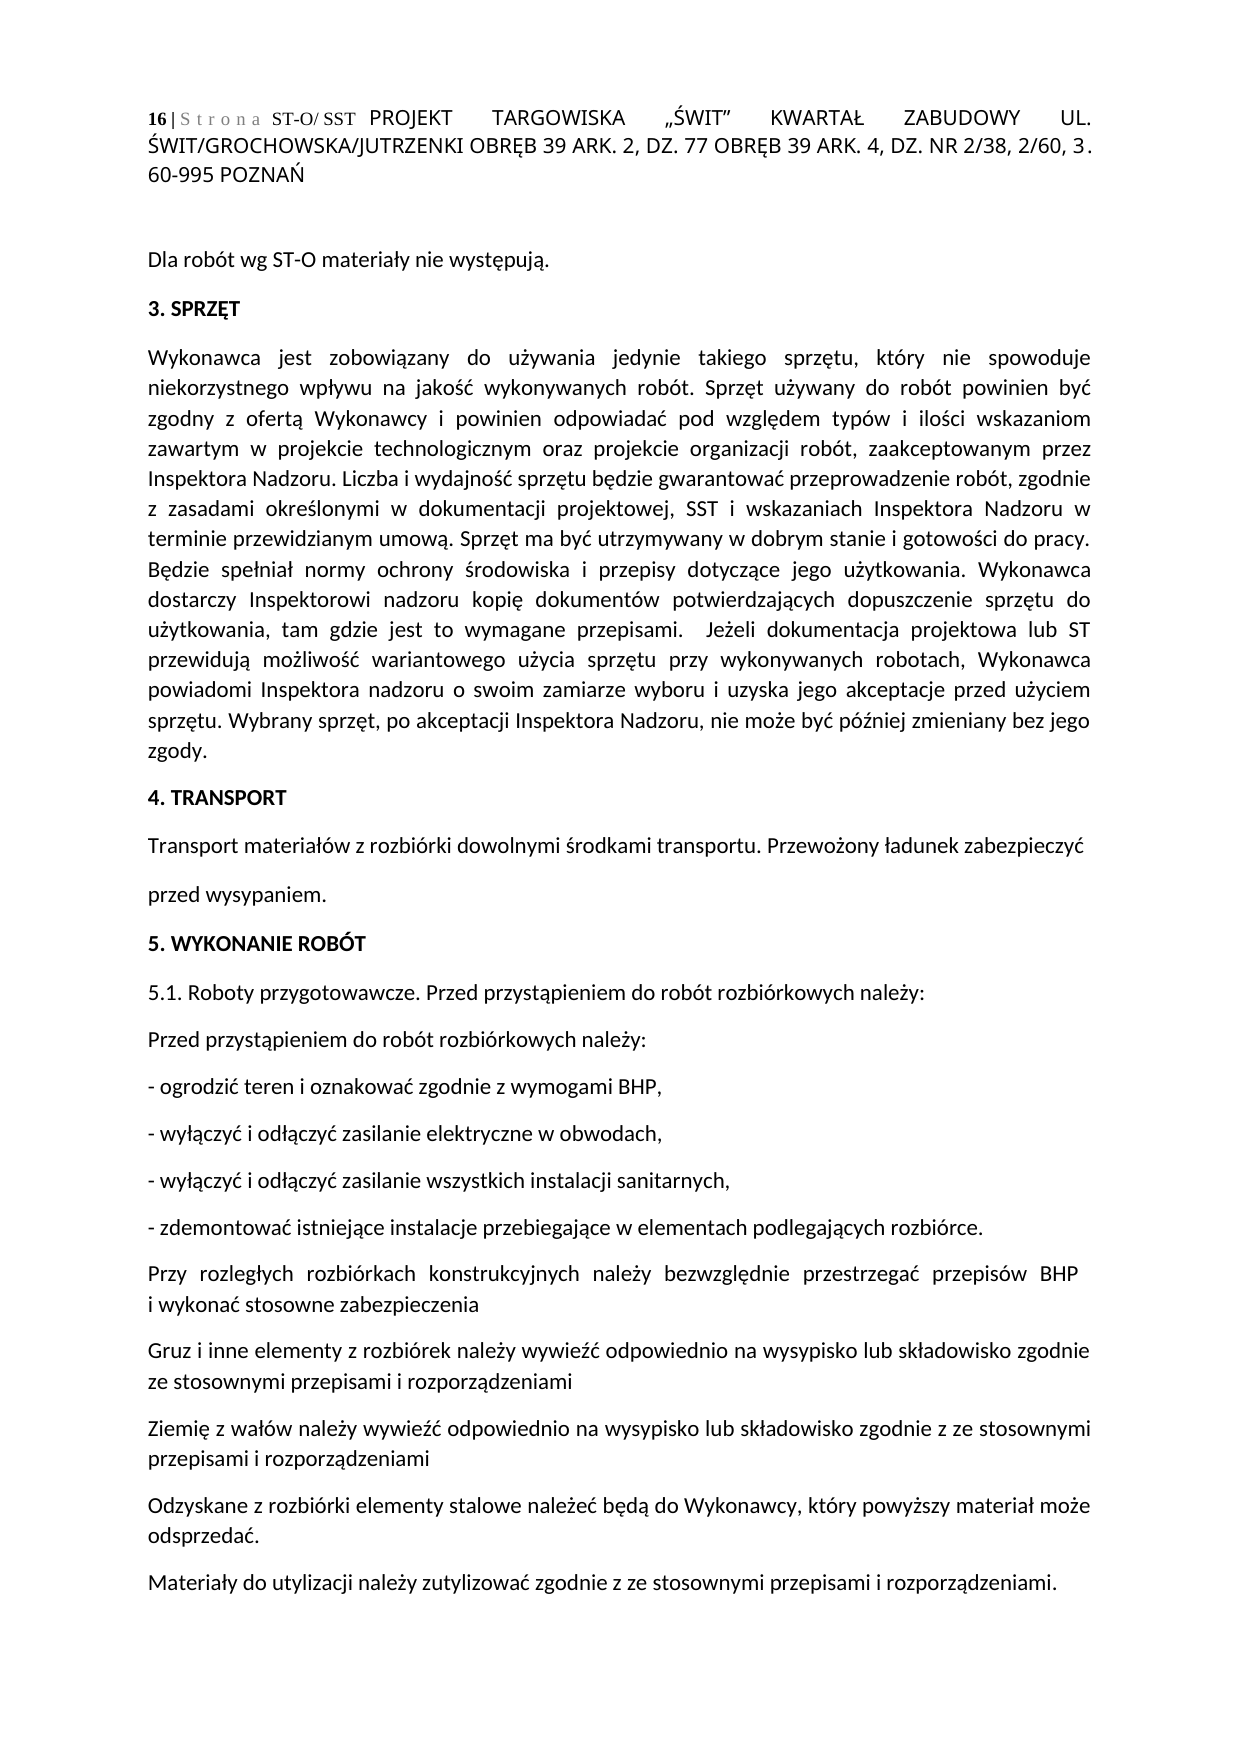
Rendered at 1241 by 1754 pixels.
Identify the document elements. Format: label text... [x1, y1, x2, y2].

text 5. WYKONANIE ROBÓT [148, 929, 1092, 957]
text 4. TRANSPORT [148, 783, 1092, 811]
text Odzyskane z rozbiórki elementy stalowe należeć będą do Wykonawcy, który powyższy materiał może odsprzedać. [148, 1491, 1092, 1549]
text 5.1. Roboty przygotowawcze. Przed przystąpieniem do robót rozbiórkowych należy: [148, 978, 1092, 1006]
text Transport materiałów z rozbiórki dowolnymi środkami transportu. Przewożony ładunek zabezpieczyć [148, 832, 1092, 860]
text Materiały do utylizacji należy zutylizować zgodnie z ze stosownymi przepisami i rozporządzeniami. [148, 1568, 1092, 1596]
text Ziemię z wałów należy wywieźć odpowiednio na wysypisko lub składowisko zgodnie z ze stosownymi przepisami i rozporządzeniami [148, 1414, 1092, 1472]
text Wykonawca jest zobowiązany do używania jedynie takiego sprzętu, który nie spowoduje niekorzystnego wpływu na jakość wykonywanych robót. Sprzęt używany do robót powinien być zgodny z ofertą Wykonawcy i powinien odpowiadać pod względem typów i ilości wskazaniom zawartym w projekcie technologicznym oraz projekcie organizacji robót, zaakceptowanym przez Inspektora Nadzoru. Liczba i wydajność sprzętu będzie gwarantować przeprowadzenie robót, zgodnie z zasadami określonymi w dokumentacji projektowej, SST i wskazaniach Inspektora Nadzoru w terminie przewidzianym umową. Sprzęt ma być utrzymywany w dobrym stanie i gotowości do pracy. Będzie spełniał normy ochrony środowiska i przepisy dotyczące jego użytkowania. Wykonawca dostarczy Inspektorowi nadzoru kopię dokumentów potwierdzających dopuszczenie sprzętu do użytkowania, tam gdzie jest to wymagane przepisami. Jeżeli dokumentacja projektowa lub ST przewidują możliwość wariantowego użycia sprzętu przy wykonywanych robotach, Wykonawca powiadomi Inspektora nadzoru o swoim zamiarze wyboru i uzyska jego akceptacje przed użyciem sprzętu. Wybrany sprzęt, po akceptacji Inspektora Nadzoru, nie może być później zmieniany bez jego zgody. [148, 343, 1092, 764]
text 3. SPRZĘT [148, 294, 1092, 322]
text - zdemontować istniejące instalacje przebiegające w elementach podlegających rozbiórce. [148, 1213, 1092, 1241]
text Gruz i inne elementy z rozbiórek należy wywieźć odpowiednio na wysypisko lub składowisko zgodnie ze stosownymi przepisami i rozporządzeniami [148, 1337, 1092, 1395]
text przed wysypaniem. [148, 881, 1092, 908]
text Przed przystąpieniem do robót rozbiórkowych należy: [148, 1025, 1092, 1053]
text Przy rozległych rozbiórkach konstrukcyjnych należy bezwzględnie przestrzegać przepisów BHP i wykonać stosowne zabezpieczenia [148, 1259, 1092, 1318]
text - wyłączyć i odłączyć zasilanie wszystkich instalacji sanitarnych, [148, 1166, 1092, 1194]
text - wyłączyć i odłączyć zasilanie elektryczne w obwodach, [148, 1119, 1092, 1147]
text - ogrodzić teren i oznakować zgodnie z wymogami BHP, [148, 1072, 1092, 1100]
text Dla robót wg ST-O materiały nie występują. [148, 246, 1092, 273]
